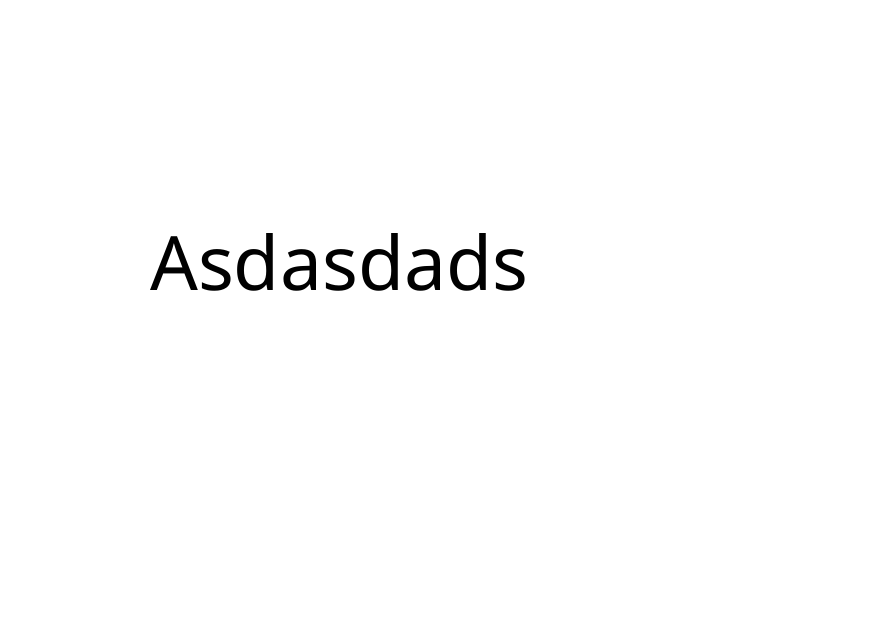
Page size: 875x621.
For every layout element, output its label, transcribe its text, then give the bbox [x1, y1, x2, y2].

text Asdasdads [150, 196, 724, 326]
